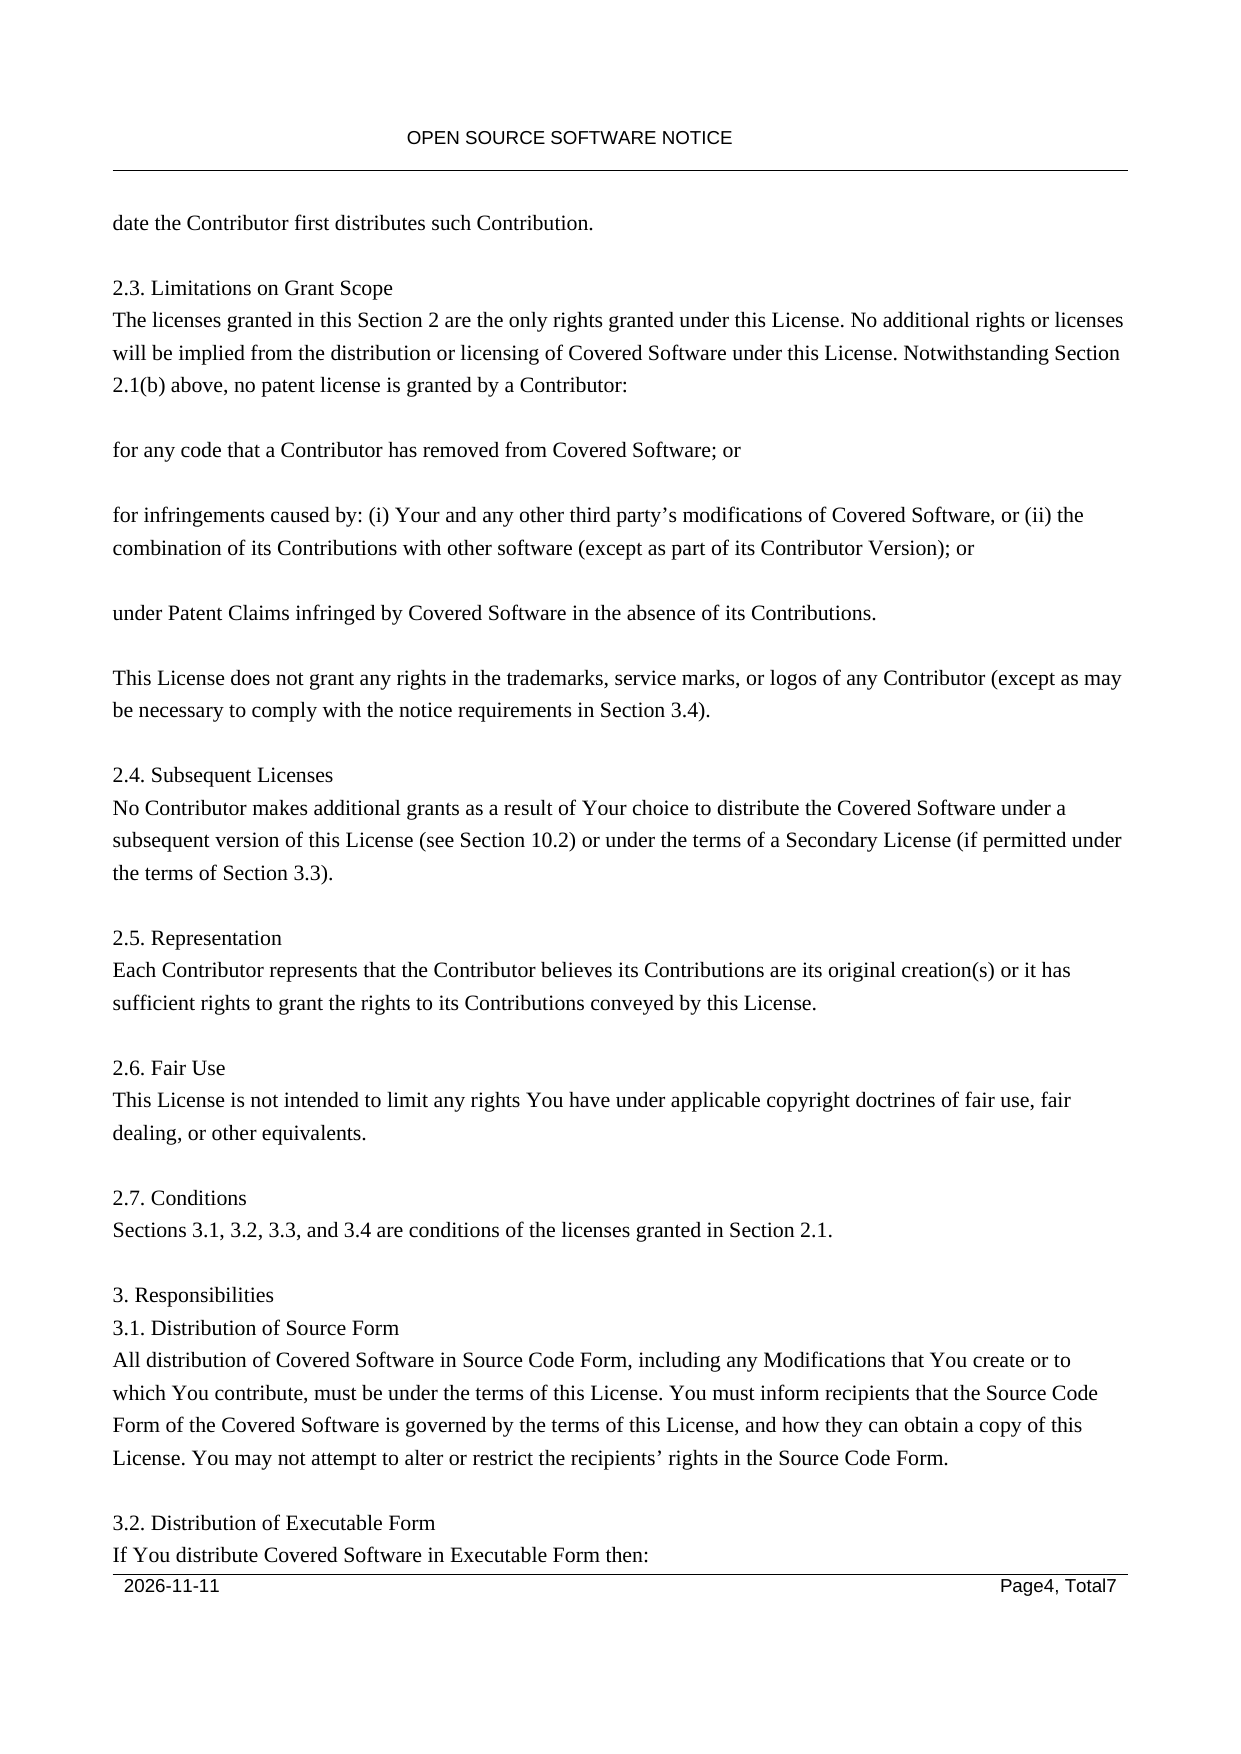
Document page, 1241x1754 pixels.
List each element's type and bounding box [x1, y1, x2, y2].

text [112, 206, 1128, 1571]
